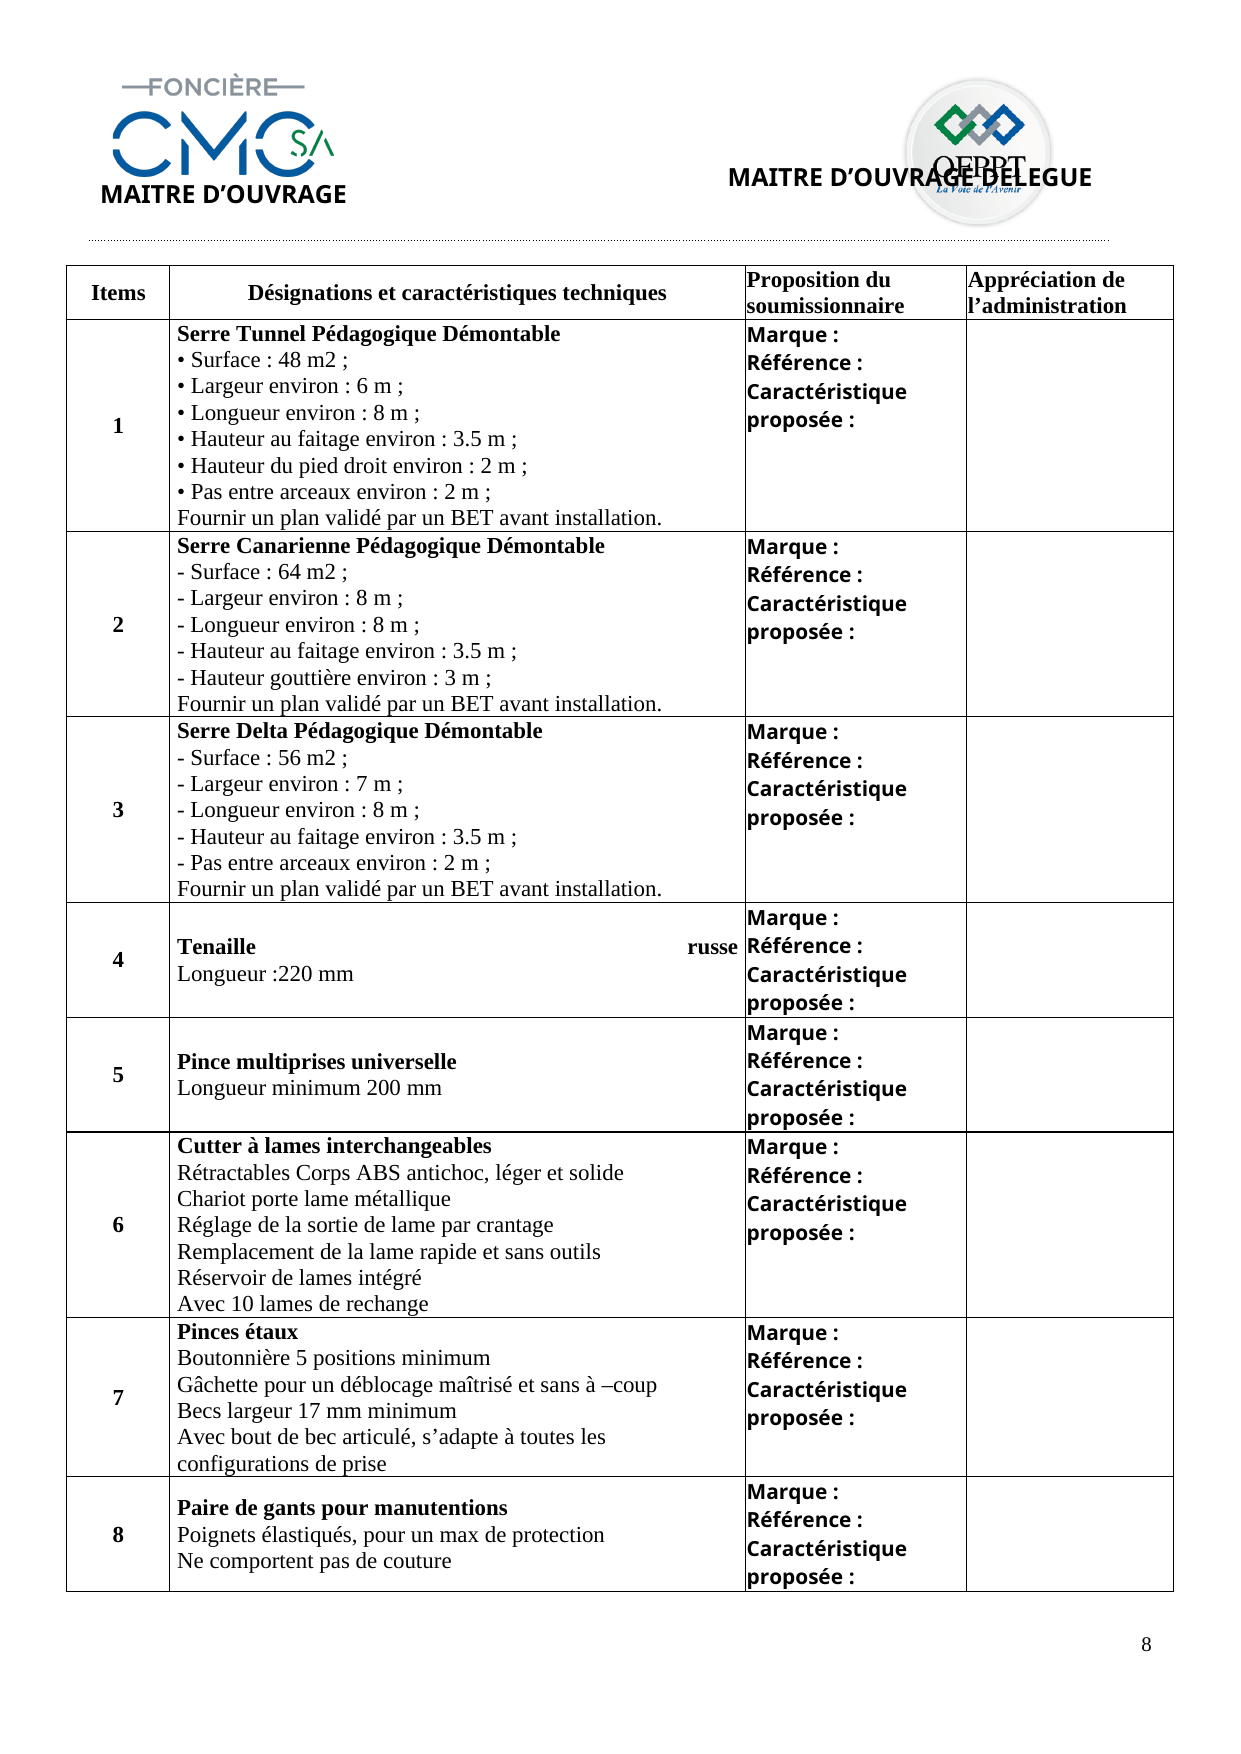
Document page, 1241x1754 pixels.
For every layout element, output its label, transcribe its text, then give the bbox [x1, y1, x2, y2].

table_cell Tenaille russe Longueur :220 mm [170, 903, 745, 1017]
picture [899, 73, 1057, 231]
table_cell 1 [67, 320, 169, 531]
table_cell 3 [67, 717, 169, 902]
table_header Désignations et caractéristiques techniques [170, 266, 745, 319]
table_cell 8 [67, 1477, 169, 1591]
table_cell 4 [67, 903, 169, 1017]
table_cell 7 [67, 1318, 169, 1476]
picture [112, 73, 334, 177]
table_cell [967, 903, 1173, 1017]
table_cell Cutter à lames interchangeables Rétractables Corps ABS antichoc, léger et solide Chariot porte lame métallique Réglage de la sortie de lame par crantage Remplacement de la lame rapide et sans outils Réservoir de lames intégré Avec 10 lames de rechange [170, 1133, 745, 1317]
table_cell 2 [67, 532, 169, 716]
table_cell [967, 717, 1173, 902]
table_cell Serre Delta Pédagogique Démontable - Surface : 56 m2 ; - Largeur environ : 7 m ; - Longueur environ : 8 m ; - Hauteur au faitage environ : 3.5 m ; - Pas entre arceaux environ : 2 m ; Fournir un plan validé par un BET avant installation. [170, 717, 745, 902]
picture [1046, 170, 1057, 183]
table_cell Serre Tunnel Pédagogique Démontable • Surface : 48 m2 ; • Largeur environ : 6 m ; • Longueur environ : 8 m ; • Hauteur au faitage environ : 3.5 m ; • Hauteur du pied droit environ : 2 m ; • Pas entre arceaux environ : 2 m ; Fournir un plan validé par un BET avant installation. [170, 320, 745, 531]
table_cell Marque : Référence : Caractéristique proposée : [746, 1018, 966, 1131]
table_cell Marque : Référence : Caractéristique proposée : [746, 903, 966, 1017]
table_cell [967, 1018, 1173, 1131]
table_cell Marque : Référence : Caractéristique proposée : [746, 1133, 966, 1317]
table_cell Marque : Référence : Caractéristique proposée : [746, 1477, 966, 1591]
table_cell Marque : Référence : Caractéristique proposée : [746, 320, 966, 531]
table_header Appréciation de l’administration [967, 266, 1173, 319]
table_cell Paire de gants pour manutentions Poignets élastiqués, pour un max de protection Ne comportent pas de couture [170, 1477, 745, 1591]
table_cell Pince multiprises universelle Longueur minimum 200 mm [170, 1018, 745, 1131]
table_cell [967, 1133, 1173, 1317]
table_cell [967, 320, 1173, 531]
table_cell Marque : Référence : Caractéristique proposée : [746, 717, 966, 902]
table_cell Serre Canarienne Pédagogique Démontable - Surface : 64 m2 ; - Largeur environ : 8 m ; - Longueur environ : 8 m ; - Hauteur au faitage environ : 3.5 m ; - Hauteur gouttière environ : 3 m ; Fournir un plan validé par un BET avant installation. [170, 532, 745, 716]
table_header Items [67, 266, 169, 319]
table_cell 6 [67, 1133, 169, 1317]
table_cell [967, 1318, 1173, 1476]
table_cell [967, 1477, 1173, 1591]
table_header Proposition du soumissionnaire [746, 266, 966, 319]
table_cell 5 [67, 1018, 169, 1131]
table_cell Marque : Référence : Caractéristique proposée : [746, 1318, 966, 1476]
table_cell Marque : Référence : Caractéristique proposée : [746, 532, 966, 716]
table_cell Pinces étaux Boutonnière 5 positions minimum Gâchette pour un déblocage maîtrisé et sans à –coup Becs largeur 17 mm minimum Avec bout de bec articulé, s’adapte à toutes les configurations de prise [170, 1318, 745, 1476]
table_cell [967, 532, 1173, 716]
